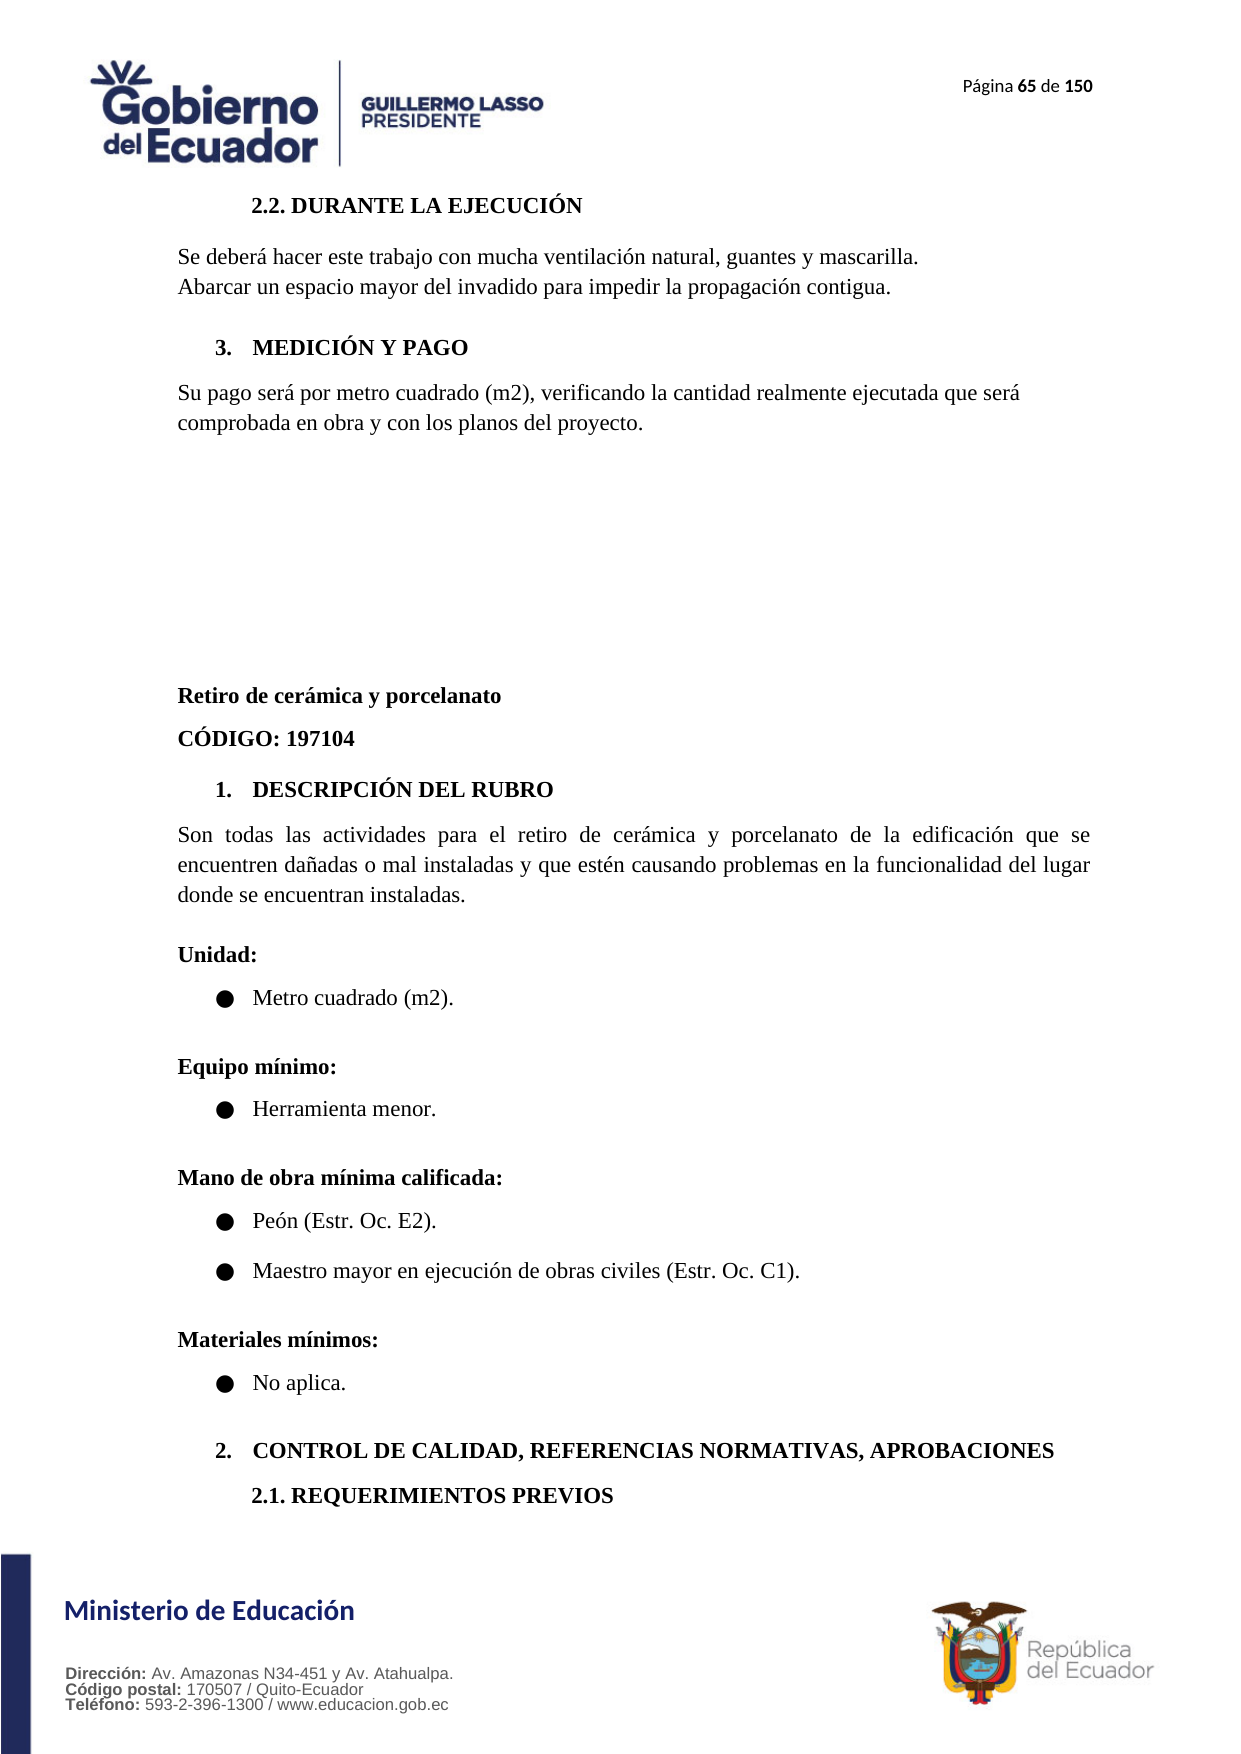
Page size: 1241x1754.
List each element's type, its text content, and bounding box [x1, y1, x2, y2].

list Maestro mayor en ejecución de obras civiles (Estr. Oc. C1). [215, 1245, 1092, 1292]
list DESCRIPCIÓN DEL RUBRO [215, 776, 1092, 802]
list CONTROL DE CALIDAD, REFERENCIAS NORMATIVAS, APROBACIONES [215, 1437, 1092, 1463]
text Mano de obra mínima calificada: [177, 1164, 1092, 1190]
text 2.2. DURANTE LA EJECUCIÓN [177, 192, 1092, 218]
text 2.1. REQUERIMIENTOS PREVIOS [177, 1482, 1092, 1508]
text CÓDIGO: 197104 [177, 724, 1092, 751]
text Materiales mínimos: [177, 1326, 1092, 1352]
text Su pago será por metro cuadrado (m2), verificando la cantidad realmente ejecutada que será comprobada en obra y con los planos del proyecto. [177, 379, 1092, 435]
list MEDICIÓN Y PAGO [215, 334, 1092, 360]
list Herramienta menor. [215, 1083, 1092, 1130]
list Peón (Estr. Oc. E2). [215, 1194, 1092, 1241]
list No aplica. [215, 1356, 1092, 1403]
text Se deberá hacer este trabajo con mucha ventilación natural, guantes y mascarilla. [177, 243, 1092, 269]
text Unidad: [177, 942, 1092, 968]
text Son todas las actividades para el retiro de cerámica y porcelanato de la edificación que se encuentren dañadas o mal instaladas y que estén causando problemas en la funcionalidad del lugar donde se encuentran instaladas. [177, 821, 1092, 907]
text Abarcar un espacio mayor del invadido para impedir la propagación contigua. [177, 273, 1092, 299]
list Metro cuadrado (m2). [215, 972, 1092, 1019]
picture [1, 1, 1241, 1754]
subtitle Retiro de cerámica y porcelanato [177, 682, 1092, 708]
text Equipo mínimo: [177, 1053, 1092, 1079]
